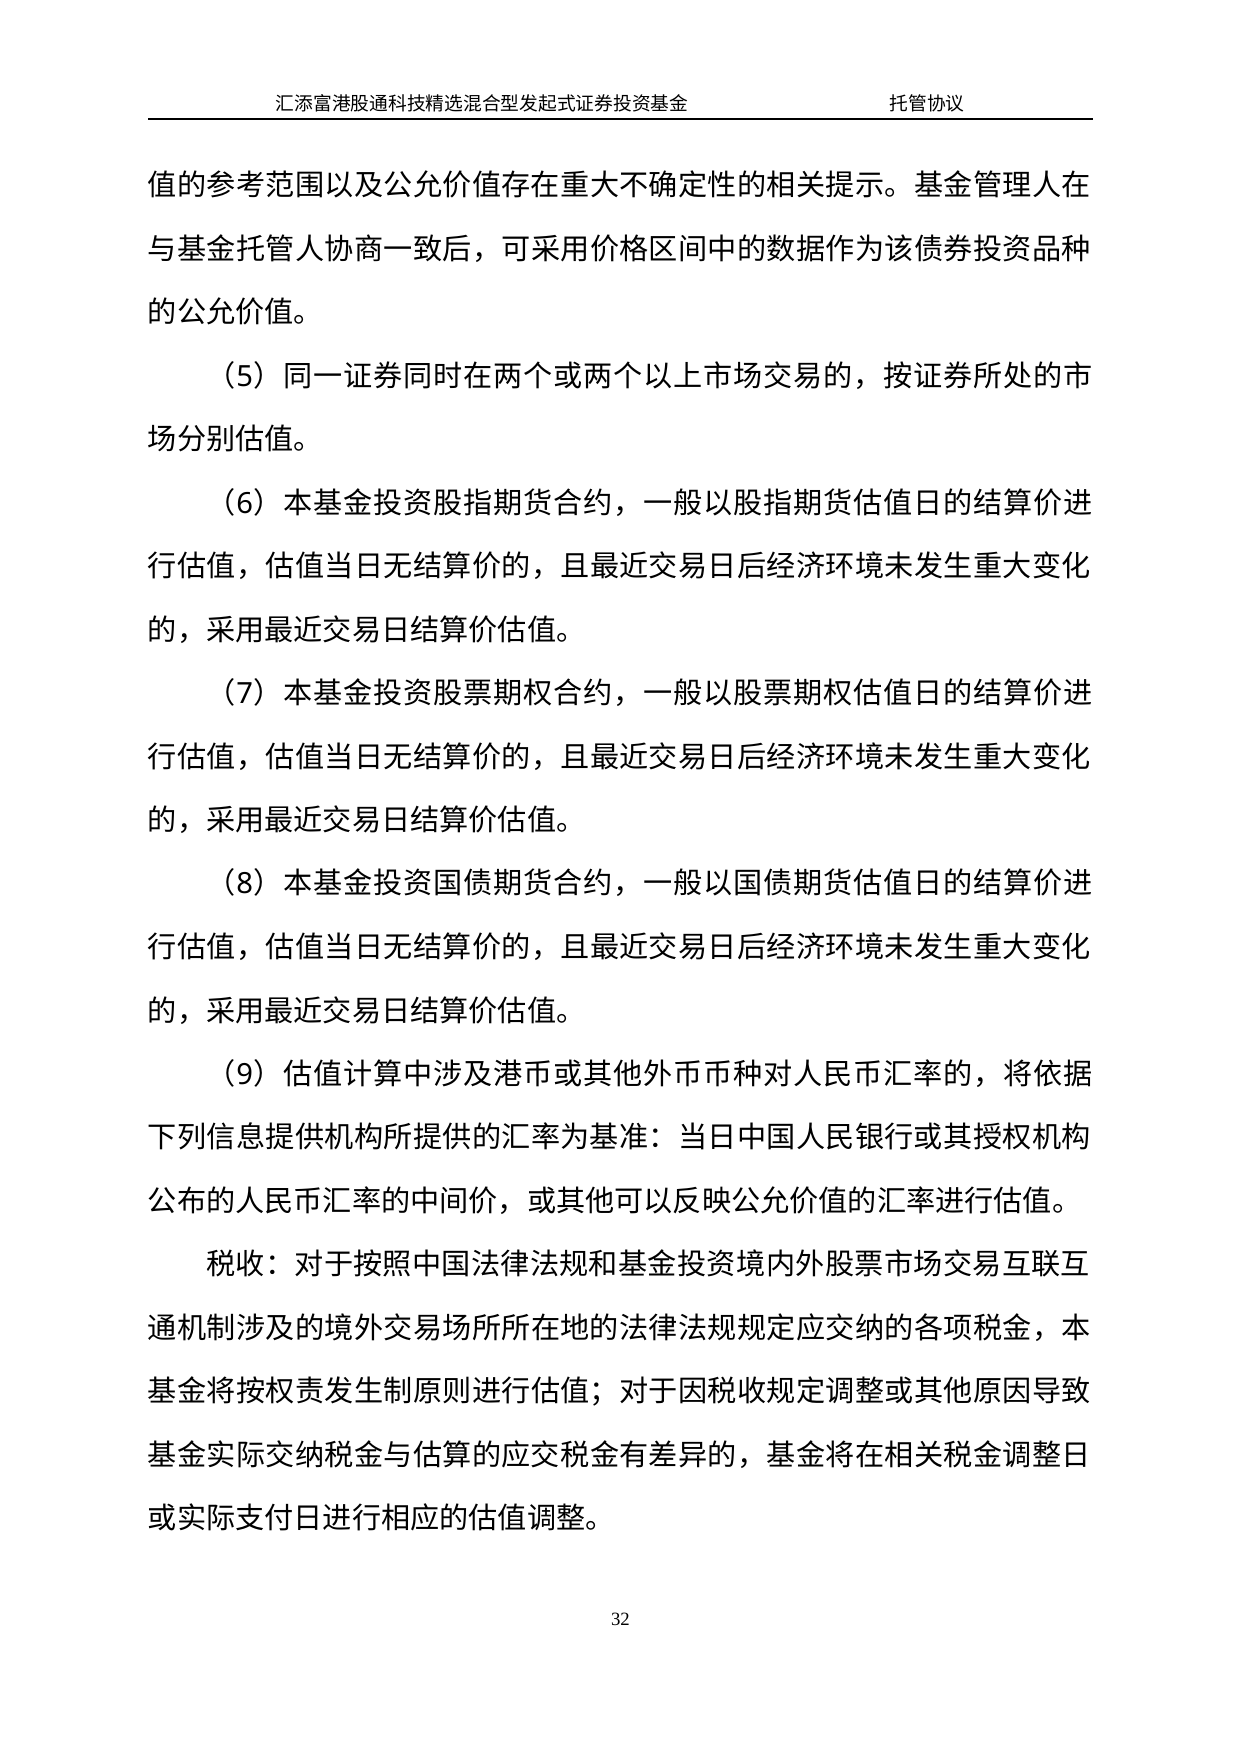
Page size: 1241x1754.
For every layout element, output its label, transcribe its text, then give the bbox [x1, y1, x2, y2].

text （8）本基金投资国债期货合约，一般以国债期货估值日的结算价进行估值，估值当日无结算价的，且最近交易日后经济环境未发生重大变化的，采用最近交易日结算价估值。 [148, 860, 1093, 1029]
text （9）估值计算中涉及港币或其他外币币种对人民币汇率的，将依据下列信息提供机构所提供的汇率为基准：当日中国人民银行或其授权机构公布的人民币汇率的中间价，或其他可以反映公允价值的汇率进行估值。 [148, 1051, 1093, 1220]
text （6）本基金投资股指期货合约，一般以股指期货估值日的结算价进行估值，估值当日无结算价的，且最近交易日后经济环境未发生重大变化的，采用最近交易日结算价估值。 [148, 479, 1093, 648]
text 税收：对于按照中国法律法规和基金投资境内外股票市场交易互联互通机制涉及的境外交易场所所在地的法律法规规定应交纳的各项税金，本基金将按权责发生制原则进行估值；对于因税收规定调整或其他原因导致基金实际交纳税金与估算的应交税金有差异的，基金将在相关税金调整日或实际支付日进行相应的估值调整。 [148, 1241, 1093, 1537]
text （7）本基金投资股票期权合约，一般以股票期权估值日的结算价进行估值，估值当日无结算价的，且最近交易日后经济环境未发生重大变化的，采用最近交易日结算价估值。 [148, 670, 1093, 839]
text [148, 162, 1093, 331]
text （5）同一证券同时在两个或两个以上市场交易的，按证券所处的市场分别估值。 [148, 352, 1093, 458]
